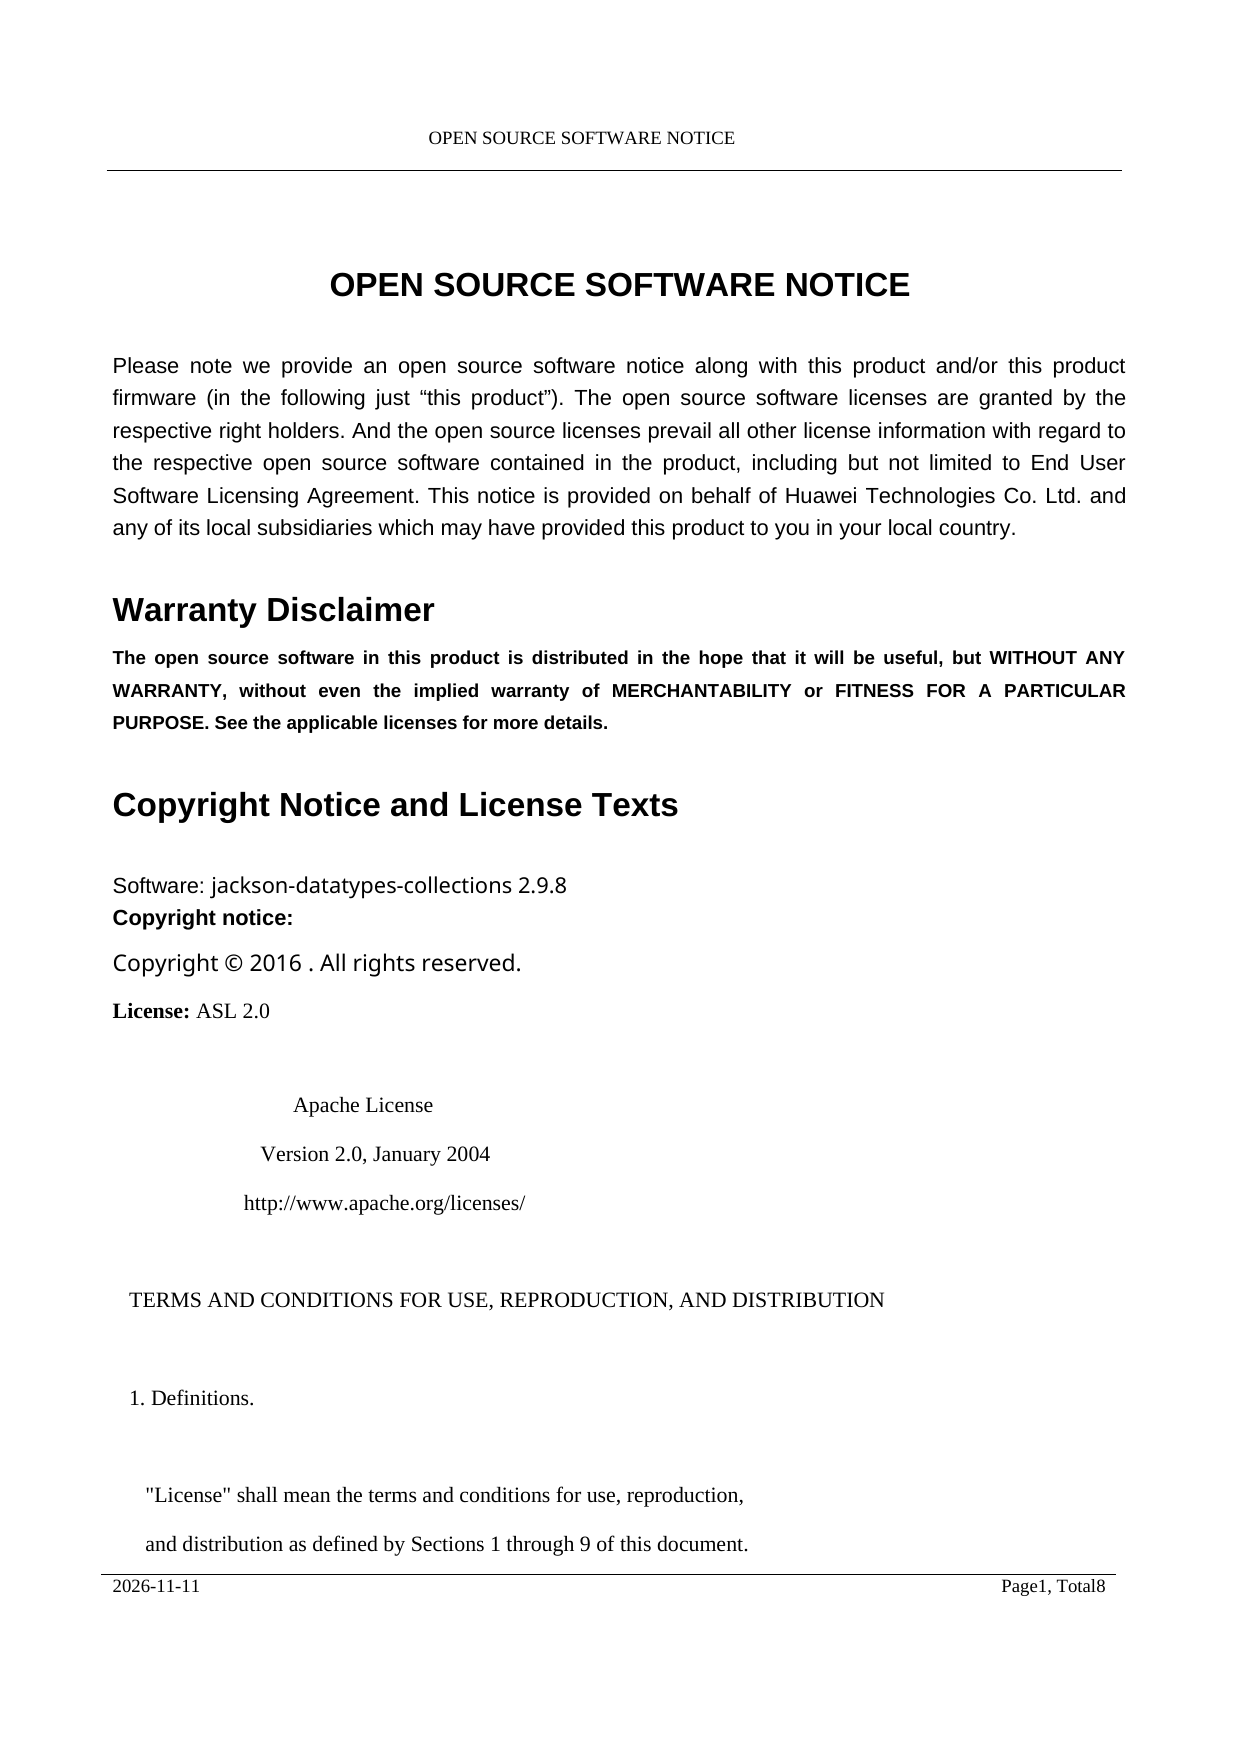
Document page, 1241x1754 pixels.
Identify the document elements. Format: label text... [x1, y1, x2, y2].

text Copyright notice: [112, 901, 1128, 934]
text OPEN SOURCE SOFTWARE NOTICE [112, 251, 1128, 316]
text Software: jackson-datatypes-collections 2.9.8 [112, 869, 1128, 901]
text Warranty Disclaimer [112, 576, 1128, 641]
text Copyright Notice and License Texts [112, 771, 1128, 836]
text The open source software in this product is distributed in the hope that it will be useful, but WITHOUT ANY WARRANTY, without even the implied warranty of MERCHANTABILITY or FITNESS FOR A PARTICULAR PURPOSE. See the applicable licenses for more details. [112, 641, 1128, 739]
text License: ASL 2.0 [112, 995, 1128, 1027]
text Copyright © 2016 . All rights reserved. [112, 947, 1128, 979]
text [112, 1040, 1128, 1560]
text Please note we provide an open source software notice along with this product and/or this product firmware (in the following just “this product”). The open source software licenses are granted by the respective right holders. And the open source licenses prevail all other license information with regard to the respective open source software contained in the product, including but not limited to End User Software Licensing Agreement. This notice is provided on behalf of Huawei Technologies Co. Ltd. and any of its local subsidiaries which may have provided this product to you in your local country. [112, 349, 1128, 544]
